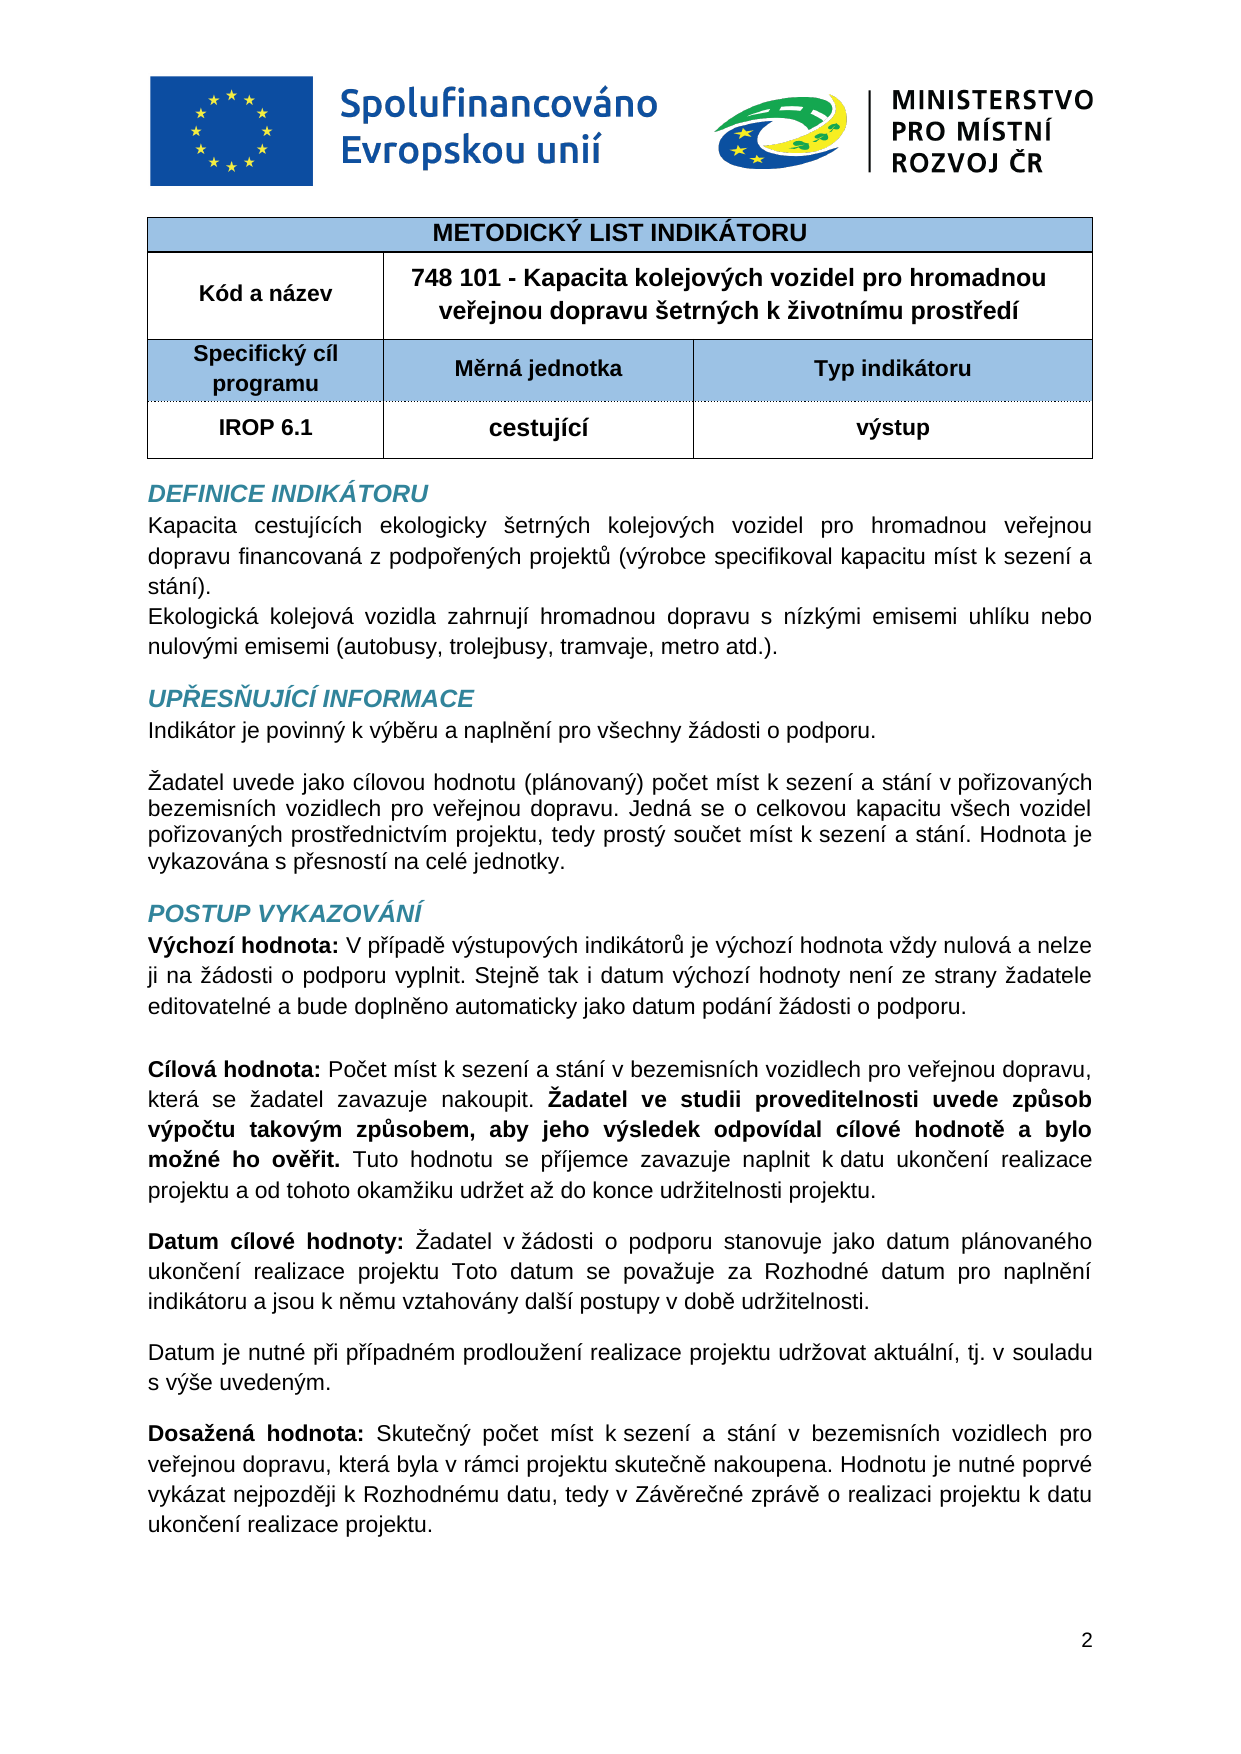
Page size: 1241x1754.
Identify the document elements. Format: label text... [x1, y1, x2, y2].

table_cell Specifický cíl programu [148, 340, 383, 401]
text Výchozí hodnota: V případě výstupových indikátorů je výchozí hodnota vždy nulová a nelze ji na žádosti o podporu vyplnit. Stejně tak i datum výchozí hodnoty není ze strany žadatele editovatelné a bude doplněno automaticky jako datum podání žádosti o podporu. [148, 932, 1092, 1019]
table_cell IROP 6.1 [148, 401, 383, 458]
table_cell 748 101 - Kapacita kolejových vozidel pro hromadnou veřejnou dopravu šetrných k životnímu prostředí [384, 253, 1092, 339]
text Datum cílové hodnoty: Žadatel v žádosti o podporu stanovuje jako datum plánovaného ukončení realizace projektu Toto datum se považuje za Rozhodné datum pro naplnění indikátoru a jsou k němu vztahovány další postupy v době udržitelnosti. [148, 1228, 1092, 1314]
table_cell cestující [384, 401, 693, 458]
text Datum je nutné při případném prodloužení realizace projektu udržovat aktuální, tj. v souladu s výše uvedeným. [148, 1339, 1092, 1396]
text Indikátor je povinný k výběru a naplnění pro všechny žádosti o podporu. [148, 717, 1092, 744]
text Žadatel uvede jako cílovou hodnotu (plánovaný) počet míst k sezení a stání v pořizovaných bezemisních vozidlech pro veřejnou dopravu. Jedná se o celkovou kapacitu všech vozidel pořizovaných prostřednictvím projektu, tedy prostý součet míst k sezení a stání. Hodnota je vykazována s přesností na celé jednotky. [148, 769, 1092, 874]
table_header METODICKÝ LIST INDIKÁTORU [148, 218, 1092, 251]
table_cell Typ indikátoru [694, 340, 1092, 401]
picture [147, 73, 1093, 189]
table_cell výstup [694, 401, 1092, 458]
table_cell Měrná jednotka [384, 340, 693, 401]
text postup vykazování [148, 899, 1092, 928]
subtitle Definice indikátoru [148, 479, 1075, 508]
table_cell Kód a název [148, 253, 383, 339]
text Dosažená hodnota: Skutečný počet míst k sezení a stání v bezemisních vozidlech pro veřejnou dopravu, která byla v rámci projektu skutečně nakoupena. Hodnotu je nutné poprvé vykázat nejpozději k Rozhodnému datu, tedy v Závěrečné zprávě o realizaci projektu k datu ukončení realizace projektu. [148, 1420, 1092, 1537]
text Kapacita cestujících ekologicky šetrných kolejových vozidel pro hromadnou veřejnou dopravu financovaná z podpořených projektů (výrobce specifikoval kapacitu míst k sezení a stání). Ekologická kolejová vozidla zahrnují hromadnou dopravu s nízkými emisemi uhlíku nebo nulovými emisemi (autobusy, trolejbusy, tramvaje, metro atd.). [148, 512, 1092, 660]
text Cílová hodnota: Počet míst k sezení a stání v bezemisních vozidlech pro veřejnou dopravu, která se žadatel zavazuje nakoupit. Žadatel ve studii proveditelnosti uvede způsob výpočtu takovým způsobem, aby jeho výsledek odpovídal cílové hodnotě a bylo možné ho ověřit. Tuto hodnotu se příjemce zavazuje naplnit k datu ukončení realizace projektu a od tohoto okamžiku udržet až do konce udržitelnosti projektu. [148, 1056, 1092, 1203]
subtitle Upřesňující informace [148, 684, 1075, 713]
